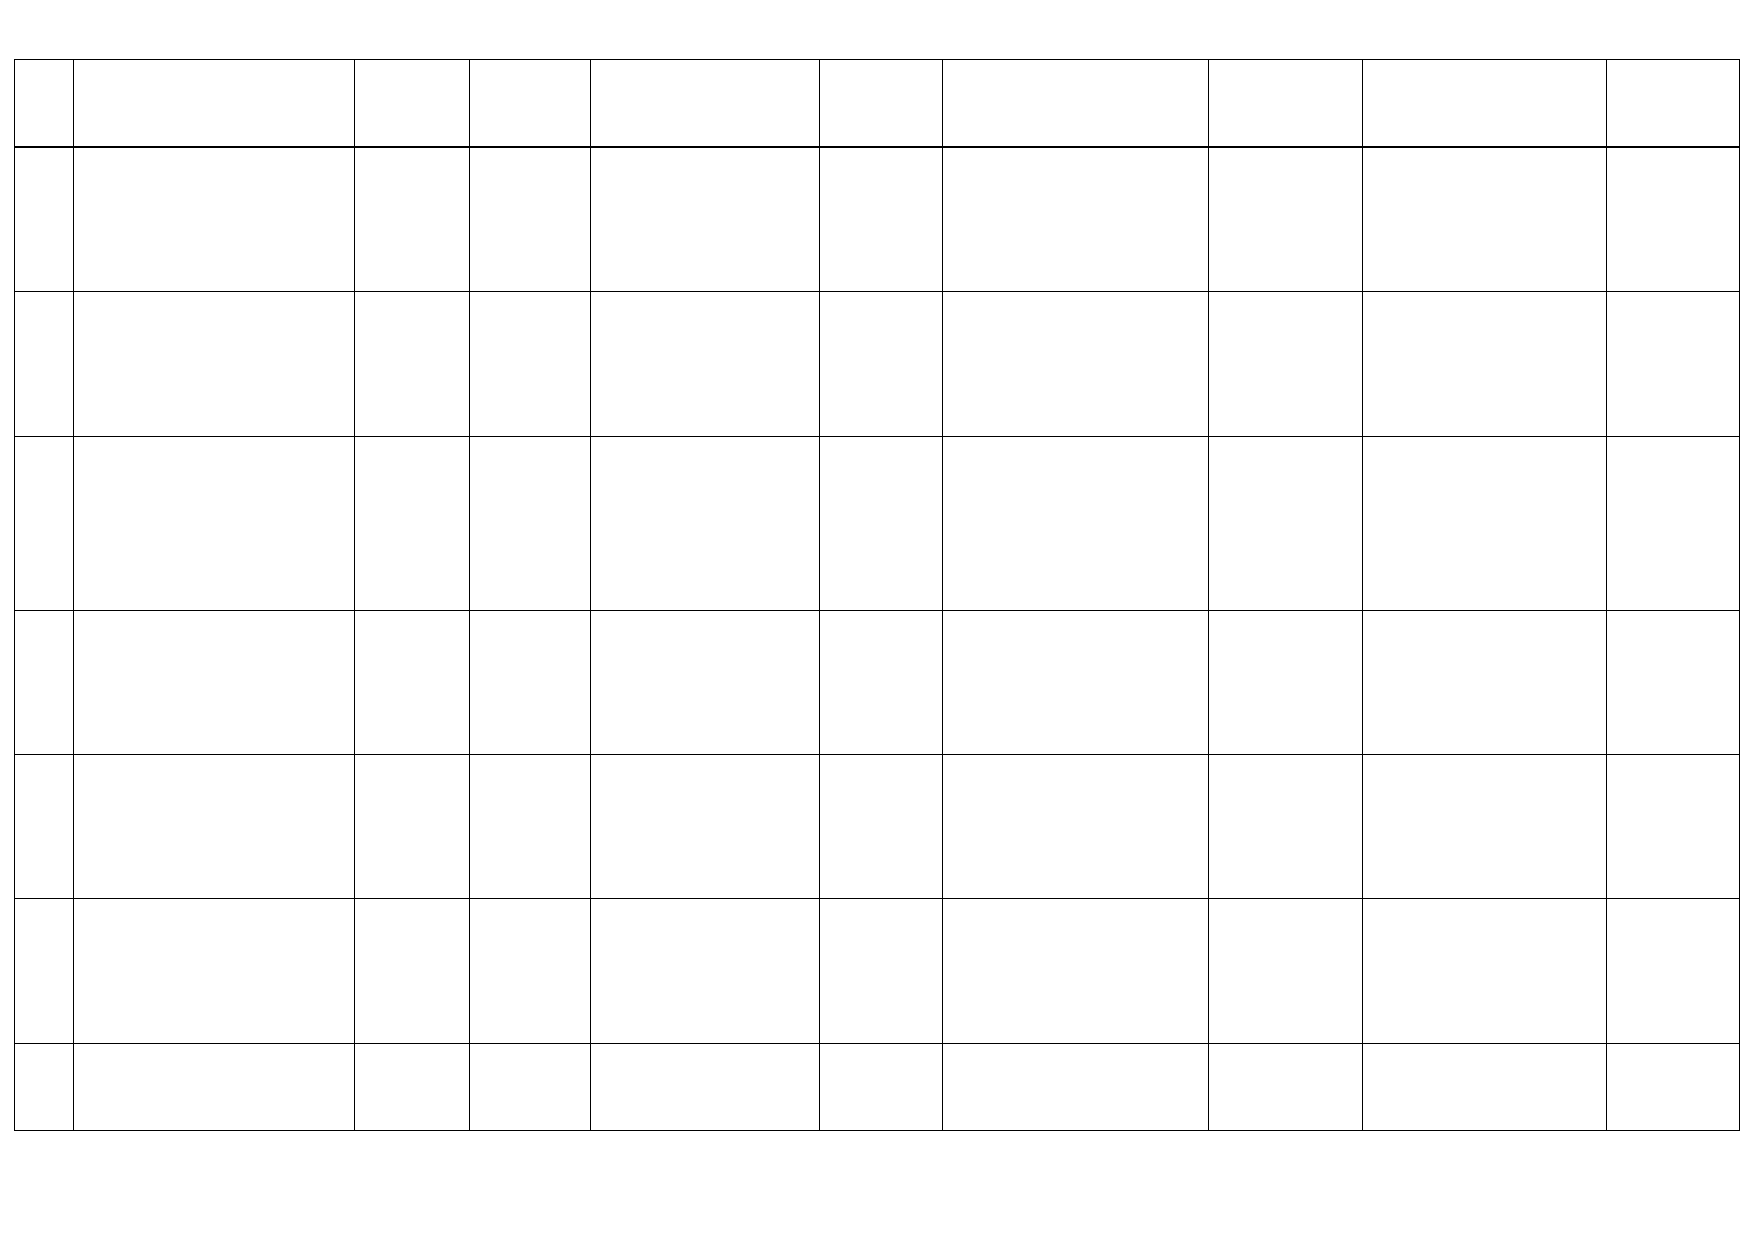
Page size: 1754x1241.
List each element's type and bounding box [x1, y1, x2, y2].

table_cell [470, 611, 590, 753]
table_cell [470, 899, 590, 1043]
table_cell [15, 755, 73, 898]
table_cell [591, 1044, 819, 1130]
table_cell [470, 148, 590, 291]
table_cell [591, 437, 819, 609]
table_cell [1363, 899, 1606, 1043]
table_cell [1363, 1044, 1606, 1130]
table_cell [74, 292, 354, 436]
table_cell [355, 60, 469, 146]
table_cell [820, 611, 942, 753]
table_cell [591, 755, 819, 898]
table_cell [1209, 437, 1362, 609]
table_cell [74, 611, 354, 753]
table_cell [943, 755, 1208, 898]
table_cell [820, 148, 942, 291]
table_cell [1209, 1044, 1362, 1130]
table_cell [1607, 1044, 1739, 1130]
table_cell [1209, 755, 1362, 898]
table_cell [74, 148, 354, 291]
table_cell [820, 1044, 942, 1130]
table_cell [591, 60, 819, 146]
table_cell [591, 148, 819, 291]
table_cell [355, 899, 469, 1043]
table_cell [355, 1044, 469, 1130]
table_cell [1363, 60, 1606, 146]
table_cell [1607, 755, 1739, 898]
table_cell [591, 899, 819, 1043]
table_cell [15, 60, 73, 146]
table_cell [74, 899, 354, 1043]
table_cell [1607, 437, 1739, 609]
table_cell [943, 292, 1208, 436]
table_cell [1209, 611, 1362, 753]
table_cell [943, 60, 1208, 146]
table_cell [1607, 899, 1739, 1043]
table_cell [15, 899, 73, 1043]
table_cell [1363, 755, 1606, 898]
table_cell [1209, 292, 1362, 436]
table_cell [470, 292, 590, 436]
table_cell [355, 611, 469, 753]
table_cell [15, 292, 73, 436]
table_cell [591, 611, 819, 753]
table_cell [15, 148, 73, 291]
table_cell [943, 899, 1208, 1043]
table_cell [470, 1044, 590, 1130]
table_cell [1607, 148, 1739, 291]
table_cell [591, 292, 819, 436]
table_cell [1363, 292, 1606, 436]
table_cell [15, 611, 73, 753]
table_cell [15, 1044, 73, 1130]
table_cell [1209, 148, 1362, 291]
table_cell [1363, 611, 1606, 753]
table_cell [470, 437, 590, 609]
table_cell [74, 755, 354, 898]
table_cell [1209, 899, 1362, 1043]
table_cell [1607, 292, 1739, 436]
table_cell [943, 1044, 1208, 1130]
table_cell [470, 755, 590, 898]
table_cell [74, 60, 354, 146]
table_cell [355, 755, 469, 898]
table_cell [820, 437, 942, 609]
table_cell [355, 292, 469, 436]
table_cell [820, 755, 942, 898]
table_cell [1363, 437, 1606, 609]
table_cell [943, 148, 1208, 291]
table_cell [74, 437, 354, 609]
table_cell [820, 899, 942, 1043]
table_cell [943, 611, 1208, 753]
table_cell [74, 1044, 354, 1130]
table_cell [943, 437, 1208, 609]
table_cell [1209, 60, 1362, 146]
table_cell [1363, 148, 1606, 291]
table_cell [470, 60, 590, 146]
table_cell [1607, 611, 1739, 753]
table_cell [355, 148, 469, 291]
table_cell [820, 292, 942, 436]
table_cell [15, 437, 73, 609]
table_cell [820, 60, 942, 146]
table_cell [355, 437, 469, 609]
table_cell [1607, 60, 1739, 146]
